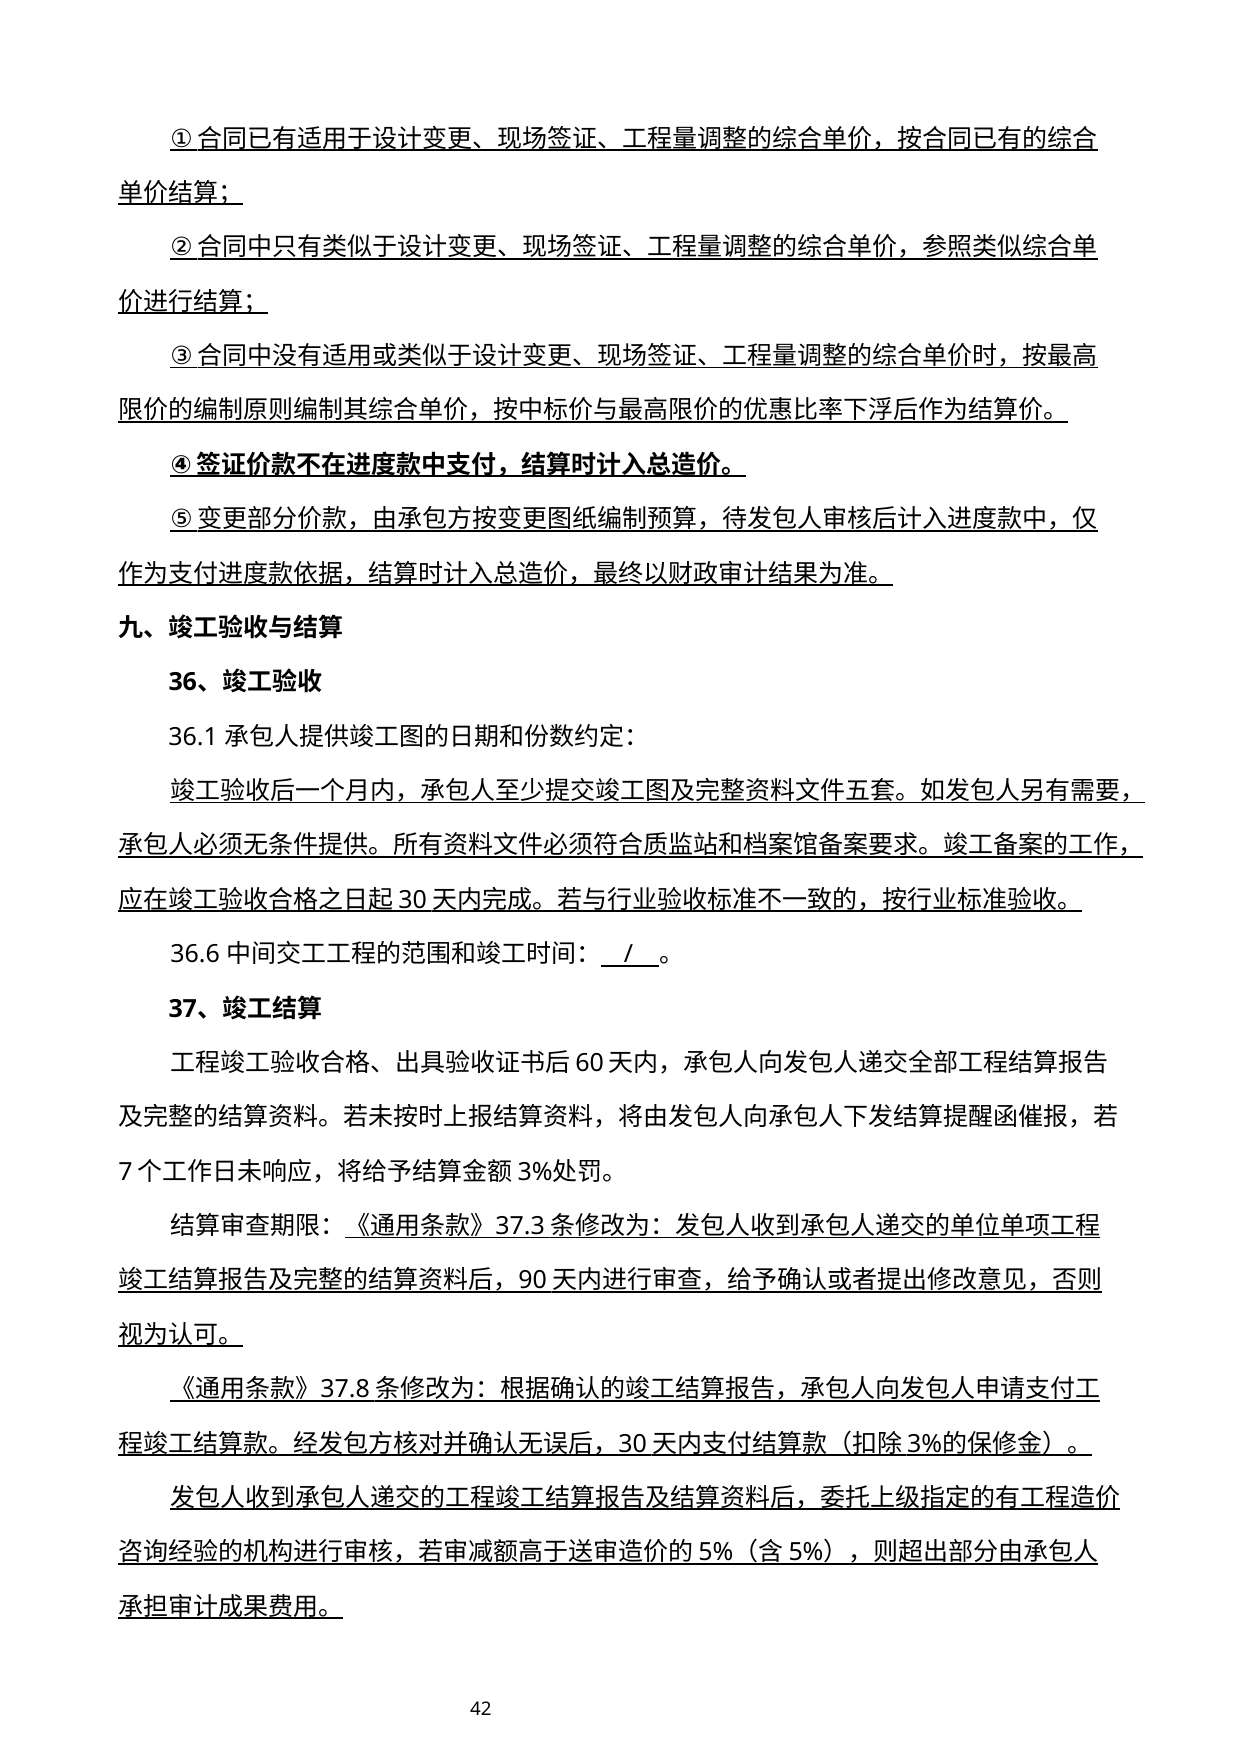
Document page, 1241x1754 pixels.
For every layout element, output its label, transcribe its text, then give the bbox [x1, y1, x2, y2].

text 九、竣工验收与结算 [118, 607, 1122, 644]
text 竣工验收后一个月内，承包人至少提交竣工图及完整资料文件五套。如发包人另有需要，承包人必须无条件提供。所有资料文件必须符合质监站和档案馆备案要求。竣工备案的工作，应在竣工验收合格之日起30天内完成。若与行业验收标准不一致的，按行业标准验收。 [118, 771, 1122, 856]
text ②合同中只有类似于设计变更、现场签证、工程量调整的综合单价，参照类似综合单价进行结算； [118, 227, 1122, 317]
text 结算审查期限：《通用条款》37.3条修改为：发包人收到承包人递交的单位单项工程竣工结算报告及完整的结算资料后，90天内进行审查，给予确认或者提出修改意见，否则视为认可。 [118, 1206, 1122, 1351]
text 竣工验收后一个月内，承包人至少提交竣工图及完整资料文件五套。如发包人另有需要，承包人必须无条件提供。所有资料文件必须符合质监站和档案馆备案要求。竣工备案的工作，应在竣工验收合格之日起30天内完成。若与行业验收标准不一致的，按行业标准验收。 [118, 858, 1122, 916]
text 37、竣工结算 [118, 988, 1122, 1024]
text ④签证价款不在进度款中支付，结算时计入总造价。 [118, 444, 1122, 481]
text 36、竣工验收 [118, 662, 1122, 698]
text 36.6 中间交工工程的范围和竣工时间： / 。 [118, 934, 1122, 970]
text 36.1 承包人提供竣工图的日期和份数约定： [118, 716, 1122, 752]
text ⑤变更部分价款，由承包方按变更图纸编制预算，待发包人审核后计入进度款中，仅作为支付进度款依据，结算时计入总造价，最终以财政审计结果为准。 [118, 499, 1122, 589]
text ③合同中没有适用或类似于设计变更、现场签证、工程量调整的综合单价时，按最高限价的编制原则编制其综合单价，按中标价与最高限价的优惠比率下浮后作为结算价。 [118, 336, 1122, 426]
text 《通用条款》37.8条修改为：根据确认的竣工结算报告，承包人向发包人申请支付工程竣工结算款。经发包方核对并确认无误后，30天内支付结算款（扣除3%的保修金）。 [118, 1369, 1122, 1459]
text 工程竣工验收合格、出具验收证书后60天内，承包人向发包人递交全部工程结算报告及完整的结算资料。若未按时上报结算资料，将由发包人向承包人下发结算提醒函催报，若7个工作日未响应，将给予结算金额3%处罚。 [118, 1042, 1122, 1187]
text 发包人收到承包人递交的工程竣工结算报告及结算资料后，委托上级指定的有工程造价咨询经验的机构进行审核，若审减额高于送审造价的5%（含5%），则超出部分由承包人承担审计成果费用。 [118, 1477, 1122, 1622]
text ①合同已有适用于设计变更、现场签证、工程量调整的综合单价，按合同已有的综合单价结算； [118, 118, 1122, 209]
